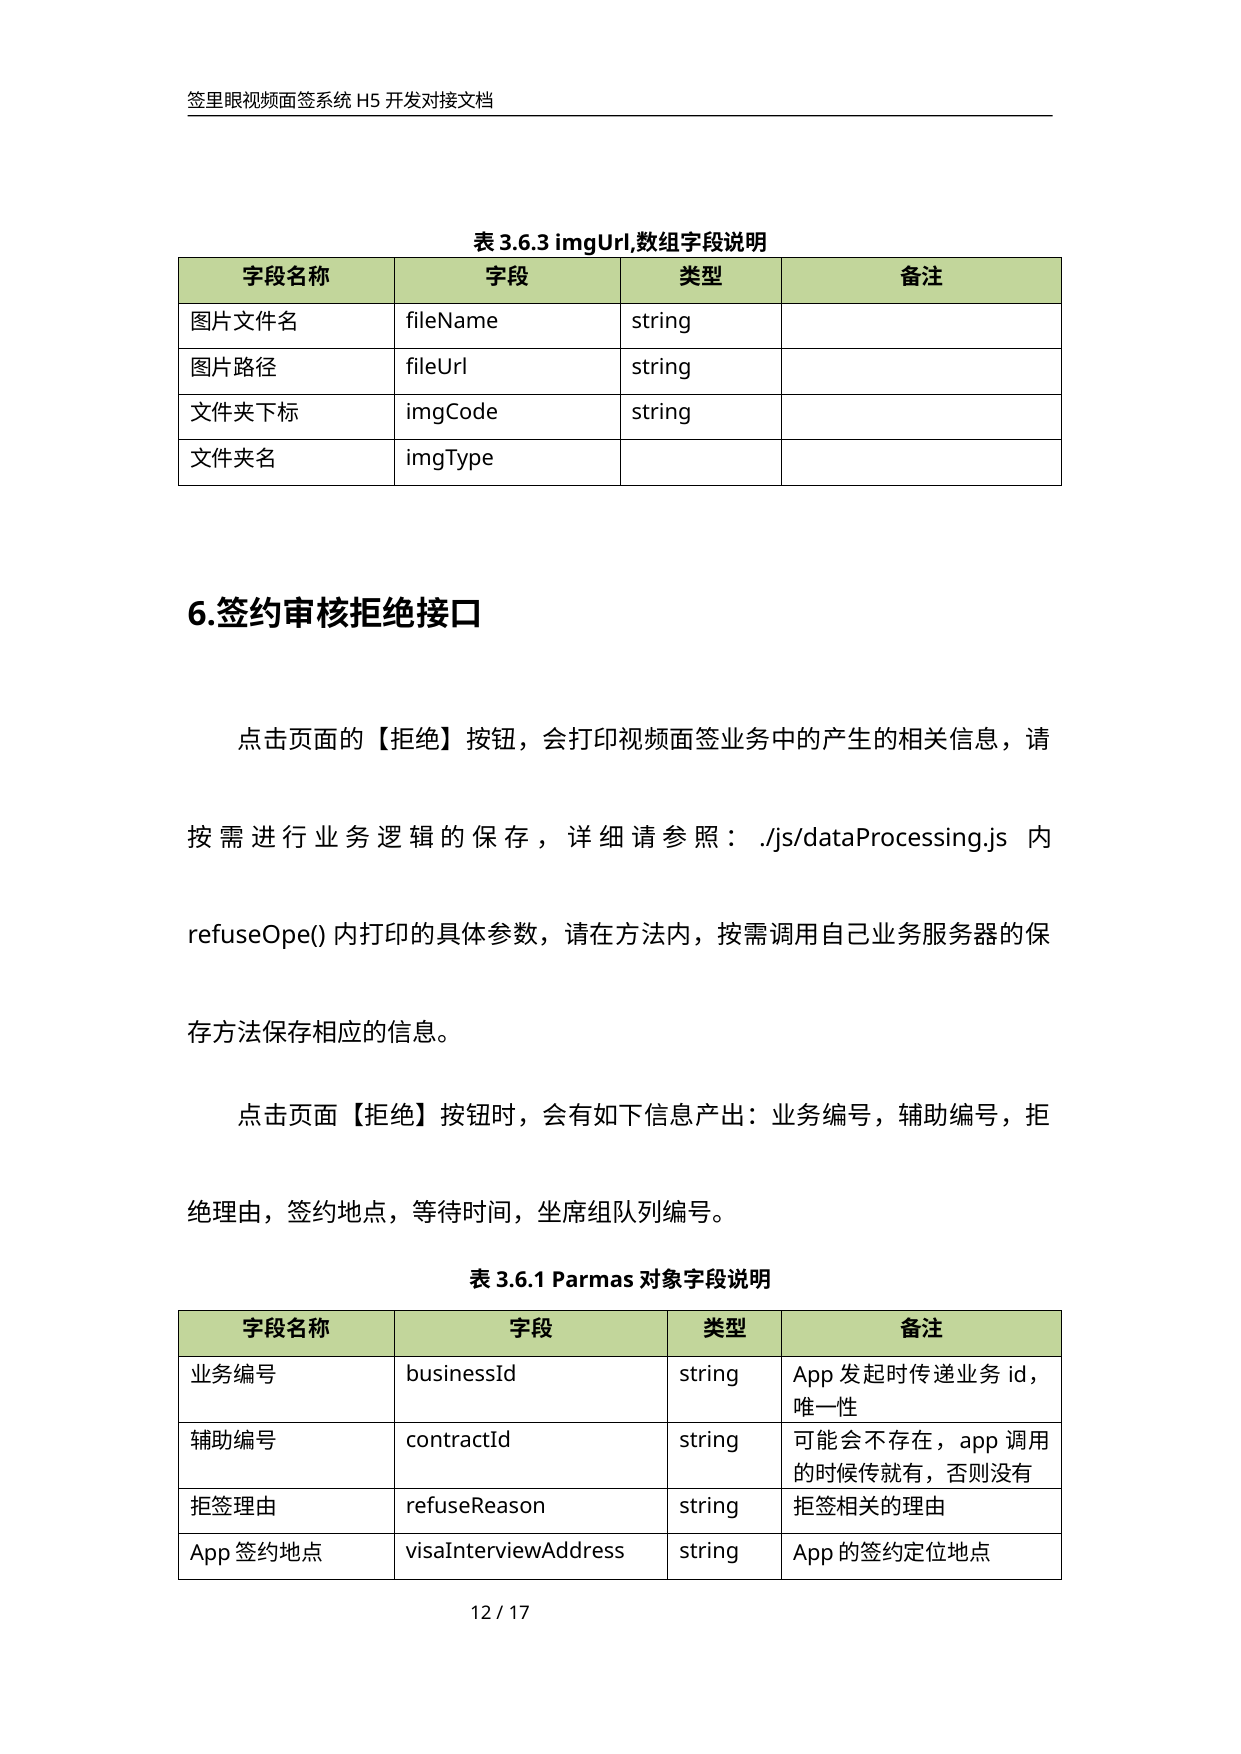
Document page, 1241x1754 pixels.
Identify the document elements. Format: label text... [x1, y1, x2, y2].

table_cell fileName [395, 304, 620, 348]
subtitle 6.签约审核拒绝接口 [187, 578, 1053, 643]
table_header 备注 [782, 1311, 1061, 1356]
table_header 字段 [395, 258, 620, 303]
table_cell 辅助编号 [179, 1423, 394, 1488]
table_cell 拒签相关的理由 [782, 1489, 1061, 1533]
table_cell 图片路径 [179, 349, 394, 394]
table_cell visaInterviewAddress [395, 1534, 667, 1579]
table_cell App发起时传递业务id，唯一性 [782, 1357, 1061, 1422]
table_cell 可能会不存在，app调用的时候传就有，否则没有 [782, 1423, 1061, 1488]
table_cell refuseReason [395, 1489, 667, 1533]
table_cell App的签约定位地点 [782, 1534, 1061, 1579]
table_header 备注 [782, 258, 1061, 303]
text 点击页面【拒绝】按钮时，会有如下信息产出：业务编号，辅助编号，拒绝理由，签约地点，等待时间，坐席组队列编号。 [187, 1081, 1053, 1243]
table_cell string [668, 1534, 781, 1579]
table_cell string [668, 1357, 781, 1422]
table_header 字段 [395, 1311, 667, 1356]
table_header 类型 [621, 258, 781, 303]
table_cell [782, 304, 1061, 348]
table_cell string [621, 395, 781, 439]
table_cell fileUrl [395, 349, 620, 394]
table_cell 图片文件名 [179, 304, 394, 348]
table_cell 文件夹名 [179, 440, 394, 485]
text 表3.6.3 imgUrl,数组字段说明 [187, 225, 1053, 257]
table_cell 业务编号 [179, 1357, 394, 1422]
text 表3.6.1 Parmas 对象字段说明 [187, 1262, 1053, 1294]
text 点击页面的【拒绝】按钮，会打印视频面签业务中的产生的相关信息，请按需进行业务逻辑的保存，详细请参照：./js/dataProcessing.js 内refuseOpe() 内打印的具体参数，请在方法内，按需调用自己业务服务器的保存方法保存相应的信息。 [187, 705, 1053, 1063]
table_cell string [621, 349, 781, 394]
table_cell imgCode [395, 395, 620, 439]
table_cell string [668, 1489, 781, 1533]
table_cell contractId [395, 1423, 667, 1488]
table_header 字段名称 [179, 258, 394, 303]
table_cell [782, 349, 1061, 394]
table_cell string [621, 304, 781, 348]
table_cell 拒签理由 [179, 1489, 394, 1533]
table_cell 文件夹下标 [179, 395, 394, 439]
table_cell [782, 440, 1061, 485]
table_header 字段名称 [179, 1311, 394, 1356]
table_cell businessId [395, 1357, 667, 1422]
table_cell [782, 395, 1061, 439]
table_header 类型 [668, 1311, 781, 1356]
table_cell imgType [395, 440, 620, 485]
table_cell string [668, 1423, 781, 1488]
table_cell [621, 440, 781, 485]
table_cell App签约地点 [179, 1534, 394, 1579]
